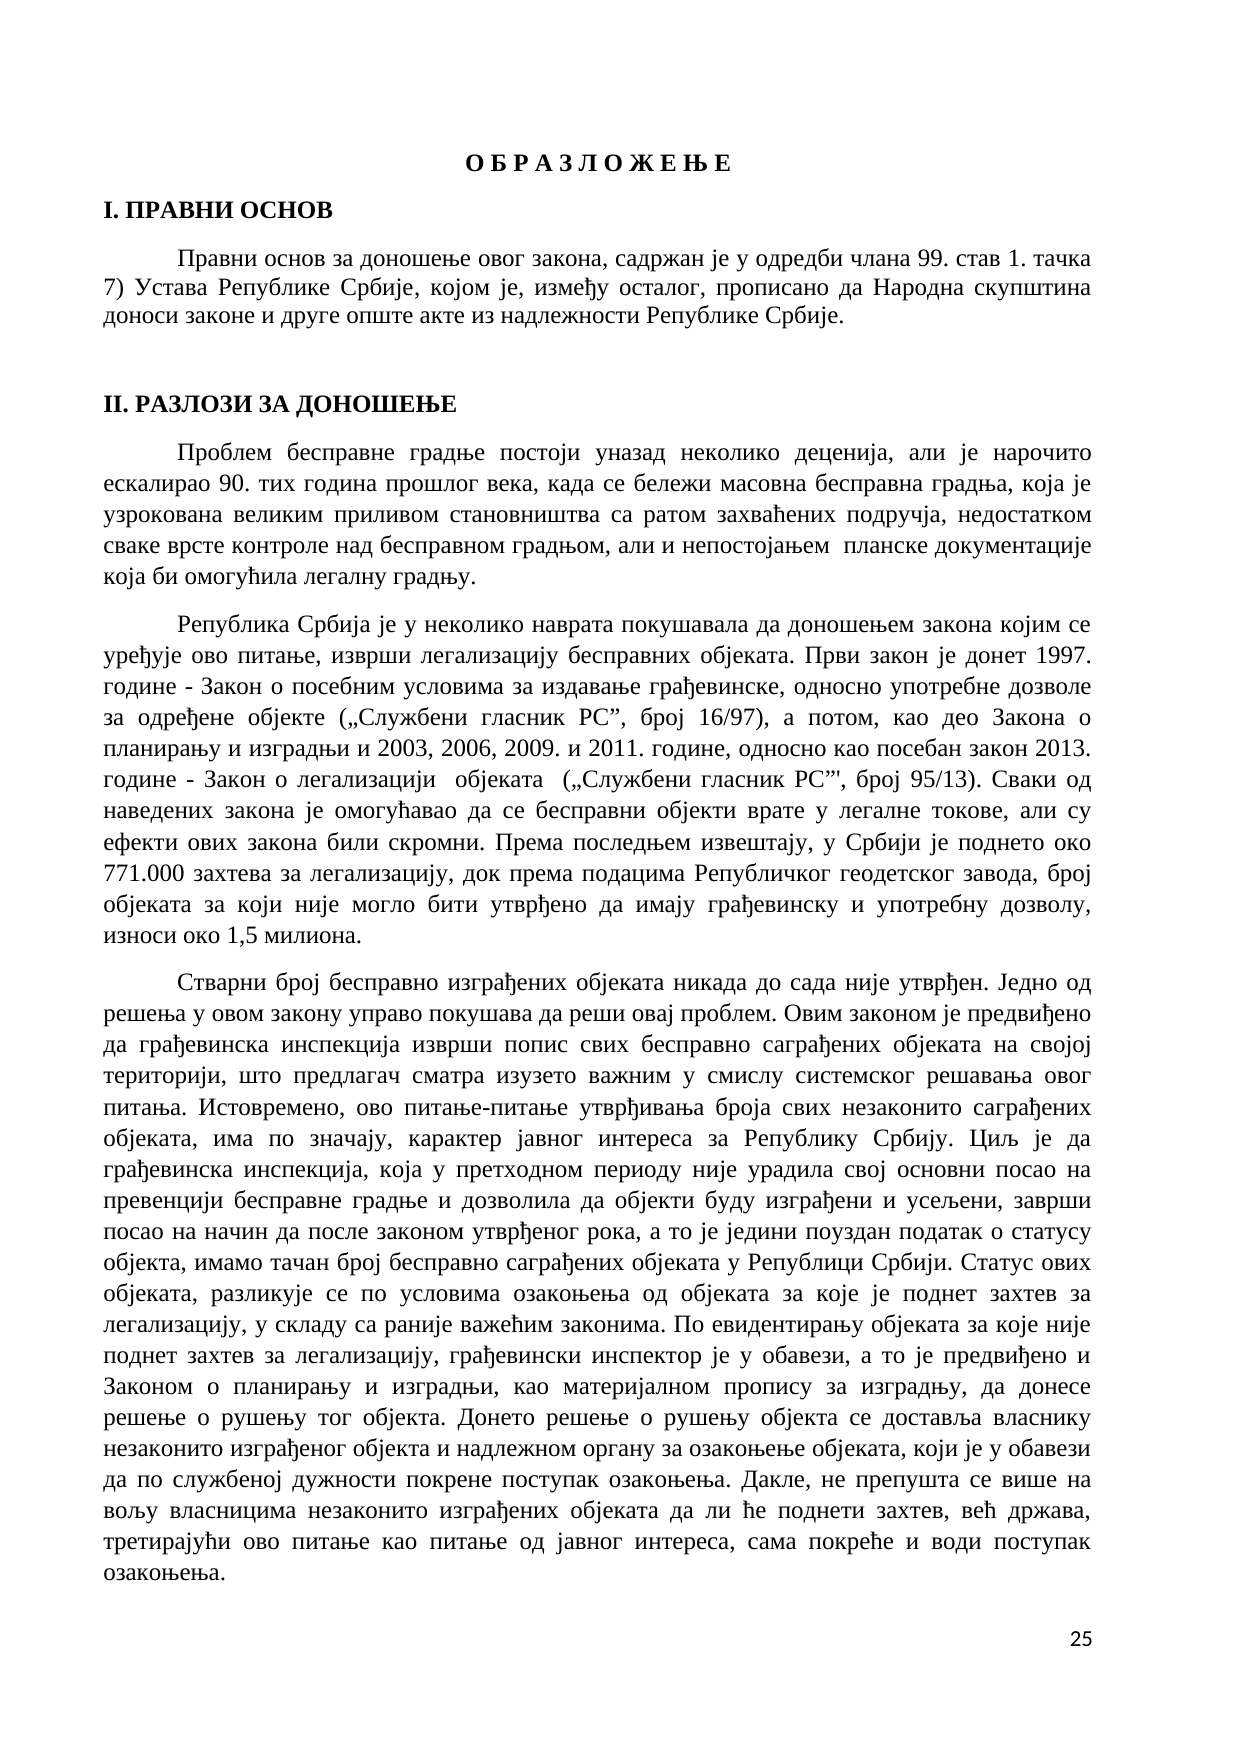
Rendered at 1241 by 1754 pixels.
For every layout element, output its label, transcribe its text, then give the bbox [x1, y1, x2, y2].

text Република Србија је у неколико наврата покушавала да доношењем закона којим се уређује ово питање, изврши легализацију бесправних објеката. Први закон је донет 1997. године - Закон о посебним условима за издавање грађевинске, односно употребне дозволе за одређене објекте („Службени гласник РС”, број 16/97), а потом, као део Закона о планирању и изградњи и 2003, 2006, 2009. и 2011. године, односно као посебан закон 2013. године - Закон о легализацији објеката („Службени гласник РС”', број 95/13). Сваки од наведених закона је омогућавао да се бесправни објекти врате у легалне токове, али су ефекти ових закона били скромни. Према последњем извештају, у Србији је поднето око 771.000 захтева за легализацију, док према подацима Републичког геодетског завода, број објеката за који није могло бити утврђено да имају грађевинску и употребну дозволу, износи око 1,5 милиона. [103, 609, 1093, 948]
text II. РАЗЛОЗИ ЗА ДОНОШЕЊЕ [103, 389, 1093, 418]
text Проблем бесправне градње постоји уназад неколико деценија, али је нарочито ескалирао 90. тих година прошлог века, када се бележи масовна бесправна градња, која је узрокована великим приливом становништва са ратом захваћених подручја, недостатком сваке врсте контроле над бесправном градњом, али и непостојањем планске документације која би омогућила легалну градњу. [103, 437, 1093, 590]
text О Б Р А З Л О Ж Е Њ Е [103, 148, 1093, 176]
text Стварни број бесправно изграђених објеката никада до сада није утврђен. Једно од решења у овом закону управо покушава да реши овај проблем. Овим законом је предвиђено да грађевинска инспекција изврши попис свих бесправно саграђених објеката на својој територији, што предлагач сматра изузето важним у смислу системског решавања овог питања. Истовремено, ово питање-питање утврђивања броја свих незаконито саграђених објеката, има по значају, карактер јавног интереса за Републику Србију. Циљ је да грађевинска инспекција, која у претходном периоду није урадила свој основни посао на превенцији бесправне градње и дозволила да објекти буду изграђени и усељени, заврши посао на начин да после законом утврђеног рока, а то је једини поуздан податак о статусу објекта, имамо тачан број бесправно саграђених објеката у Републици Србији. Статус ових објеката, разликује се по условима озакоњења од објеката за које је поднет захтев за легализацију, у складу са раније важећим законима. По евидентирању објеката за које није поднет захтев за легализацију, грађевински инспектор је у обавези, а то је предвиђено и Законом о планирању и изградњи, као материјалном пропису за изградњу, да донесе решење о рушењу тог објекта. Донето решење о рушењу објекта се доставља власнику незаконито изграђеног објекта и надлежном органу за озакоњење објеката, који је у обавези да по службеној дужности покрене поступак озакоњења. Дакле, не препушта се више на вољу власницима незаконито изграђених објеката да ли ће поднети захтев, већ држава, третирајући ово питање као питање од јавног интереса, сама покреће и води поступак озакоњења. [103, 967, 1093, 1586]
text Правни основ за доношење овог закона, садржан је у одредби члана 99. став 1. тачка 7) Устава Републике Србије, којом је, између осталог, прописано да Народна скупштина доноси законе и друге опште акте из надлежности Републике Србије. [103, 243, 1093, 329]
text I. ПРАВНИ ОСНОВ [103, 195, 1093, 224]
